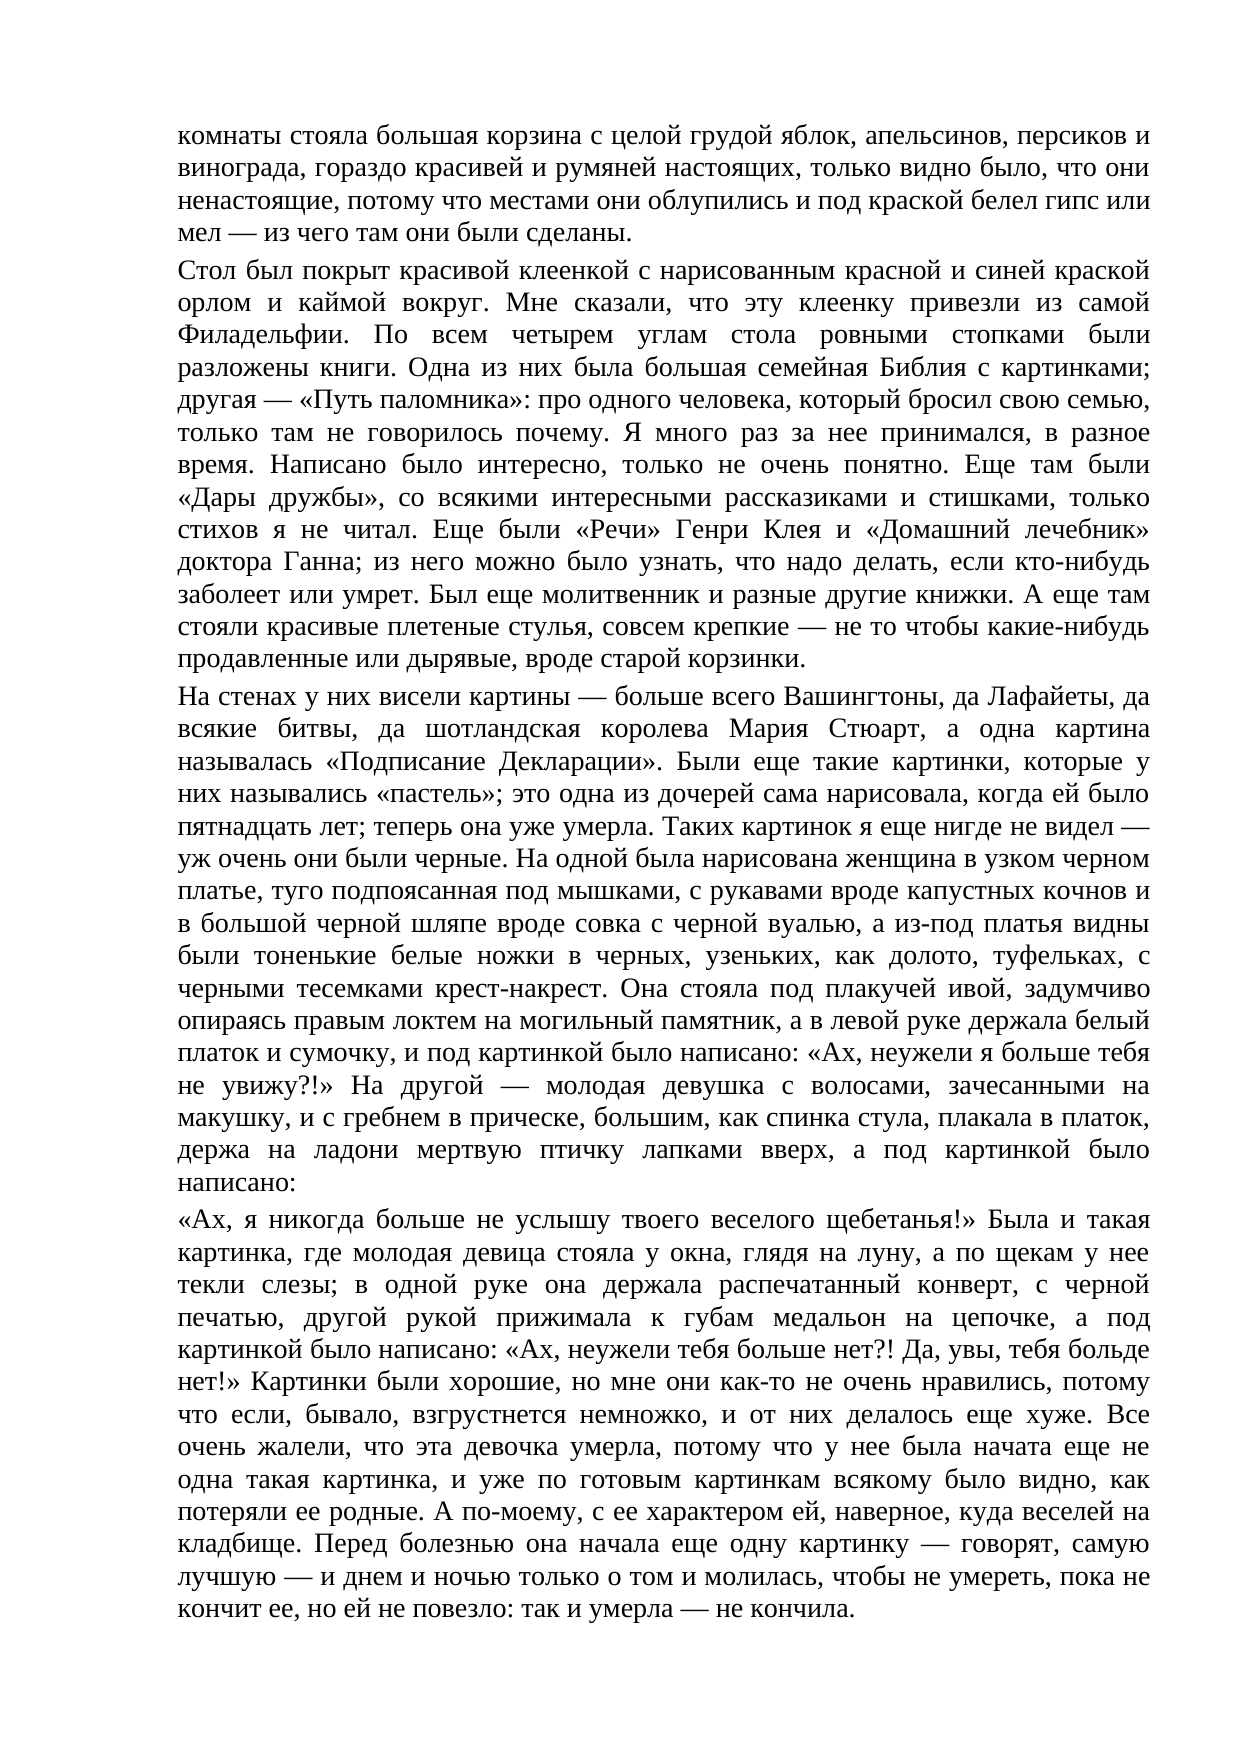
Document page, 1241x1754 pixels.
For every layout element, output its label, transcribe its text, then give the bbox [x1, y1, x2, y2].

text На стенах у них висели картины — больше всего Вашингтоны, да Лафайеты, да всякие битвы, да шотландская королева Мария Стюарт, а одна картина называлась «Подписание Декларации». Были еще такие картинки, которые у них назывались «пастель»; это одна из дочерей сама нарисовала, когда ей было пятнадцать лет; теперь она уже умерла. Таких картинок я еще нигде не видел — уж очень они были черные. На одной была нарисована женщина в узком черном платье, туго подпоясанная под мышками, с рукавами вроде капустных кочнов и в большой черной шляпе вроде совка с черной вуалью, а из-под платья видны были тоненькие белые ножки в черных, узеньких, как долото, туфельках, с черными тесемками крест-накрест. Она стояла под плакучей ивой, задумчиво опираясь правым локтем на могильный памятник, а в левой руке держала белый платок и сумочку, и под картинкой было написано: «Ах, неужели я больше тебя не увижу?!» На другой — молодая девушка с волосами, зачесанными на макушку, и с гребнем в прическе, большим, как спинка стула, плакала в платок, держа на ладони мертвую птичку лапками вверх, а под картинкой было написано: [177, 679, 1152, 1197]
text Стол был покрыт красивой клеенкой с нарисованным красной и синей краской орлом и каймой вокруг. Мне сказали, что эту клеенку привезли из самой Филадельфии. По всем четырем углам стола ровными стопками были разложены книги. Одна из них была большая семейная Библия с картинками; другая — «Путь паломника»: про одного человека, который бросил свою семью, только там не говорилось почему. Я много раз за нее принимался, в разное время. Написано было интересно, только не очень понятно. Еще там были «Дары дружбы», со всякими интересными рассказиками и стишками, только стихов я не читал. Еще были «Речи» Генри Клея и «Домашний лечебник» доктора Ганна; из него можно было узнать, что надо делать, если кто-нибудь заболеет или умрет. Был еще молитвенник и разные другие книжки. А еще там стояли красивые плетеные стулья, совсем крепкие — не то чтобы какие-нибудь продавленные или дырявые, вроде старой корзинки. [177, 253, 1152, 674]
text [177, 118, 1152, 248]
text «Ах, я никогда больше не услышу твоего веселого щебетанья!» Была и такая картинка, где молодая девица стояла у окна, глядя на луну, а по щекам у нее текли слезы; в одной руке она держала распечатанный конверт, с черной печатью, другой рукой прижимала к губам медальон на цепочке, а под картинкой было написано: «Ах, неужели тебя больше нет?! Да, увы, тебя больде нет!» Картинки были хорошие, но мне они как-то не очень нравились, потому что если, бывало, взгрустнется немножко, и от них делалось еще хуже. Все очень жалели, что эта девочка умерла, потому что у нее была начата еще не одна такая картинка, и уже по готовым картинкам всякому было видно, как потеряли ее родные. А по-моему, с ее характером ей, наверное, куда веселей на кладбище. Перед болезнью она начала еще одну картинку — говорят, самую лучшую — и днем и ночью только о том и молилась, чтобы не умереть, пока не кончит ее, но ей не повезло: так и умерла — не кончила. [177, 1202, 1152, 1624]
